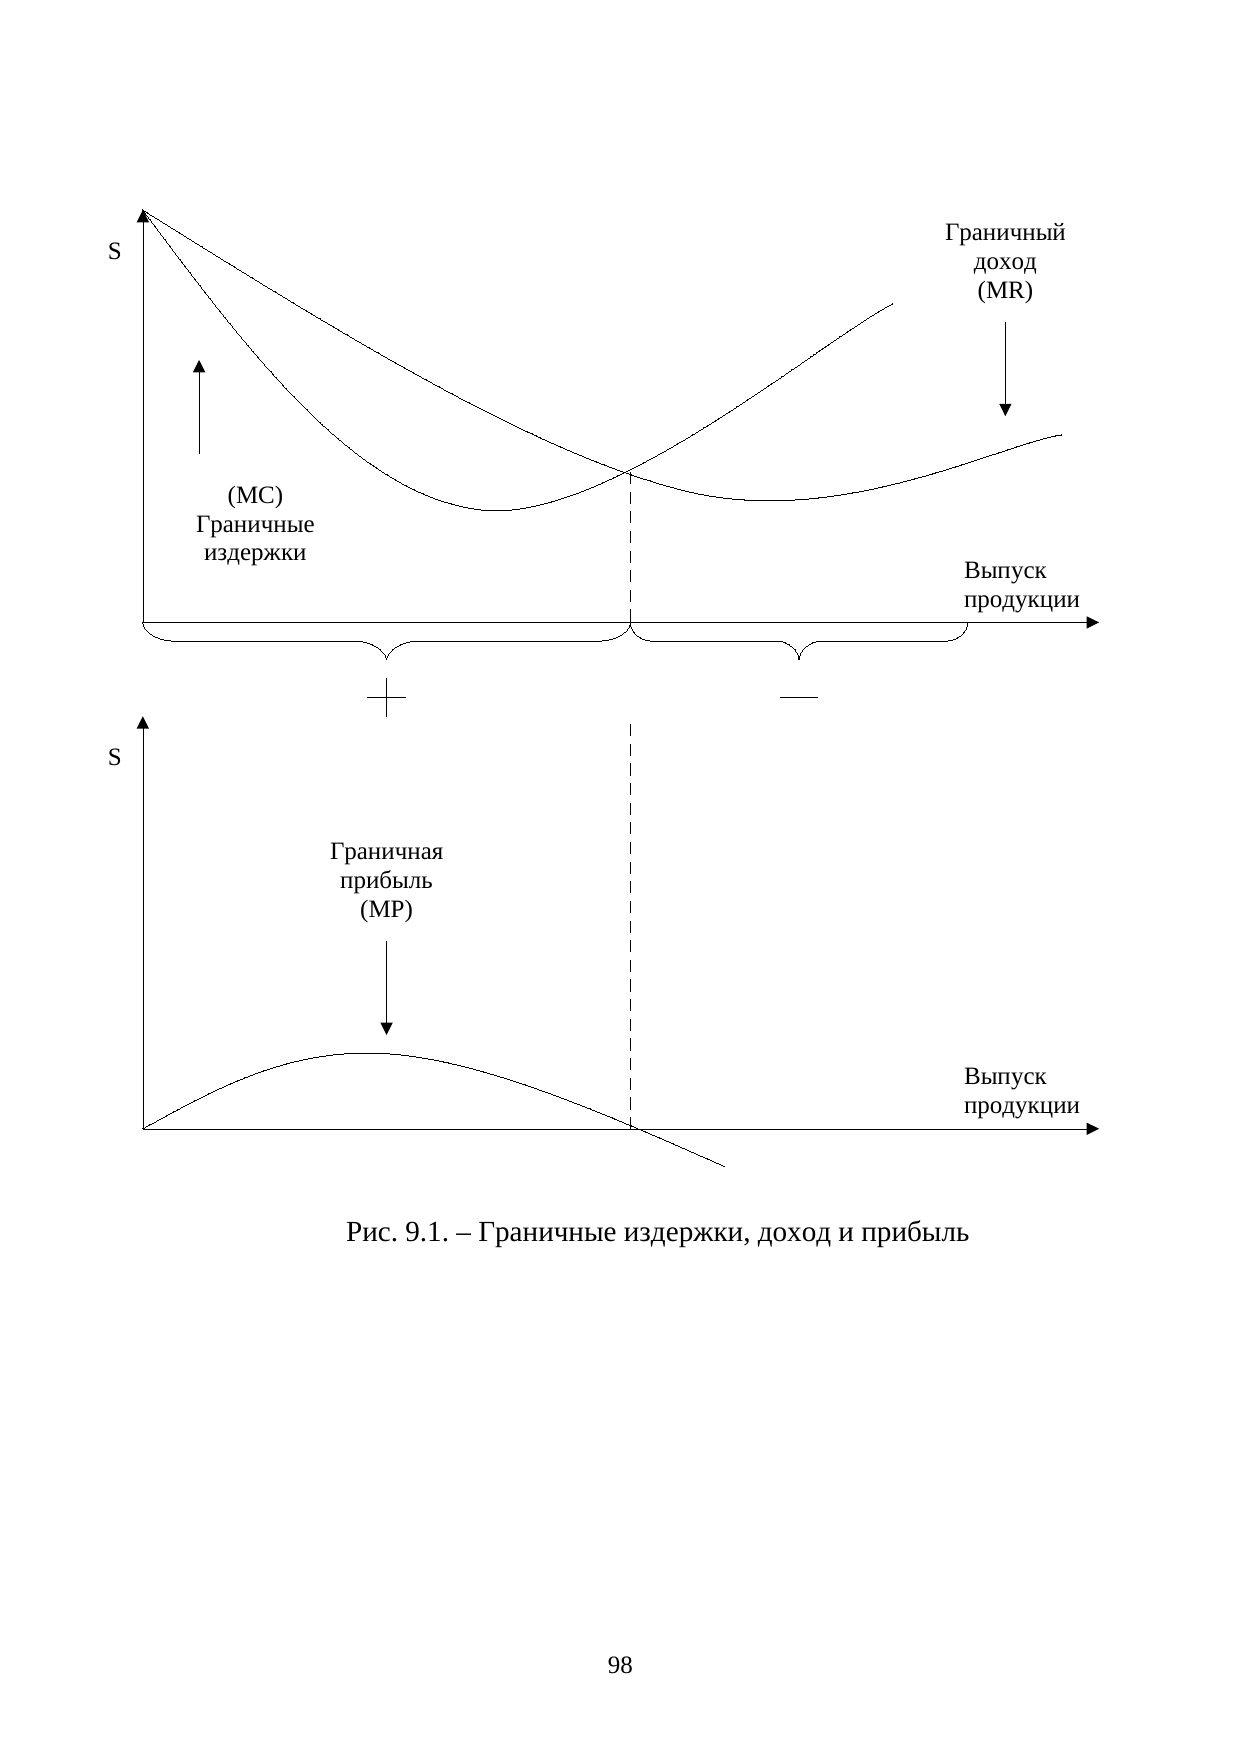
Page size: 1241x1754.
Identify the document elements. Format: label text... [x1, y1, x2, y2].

text Рис. 9.1. – Граничные издержки, доход и прибыль [124, 1214, 1116, 1248]
